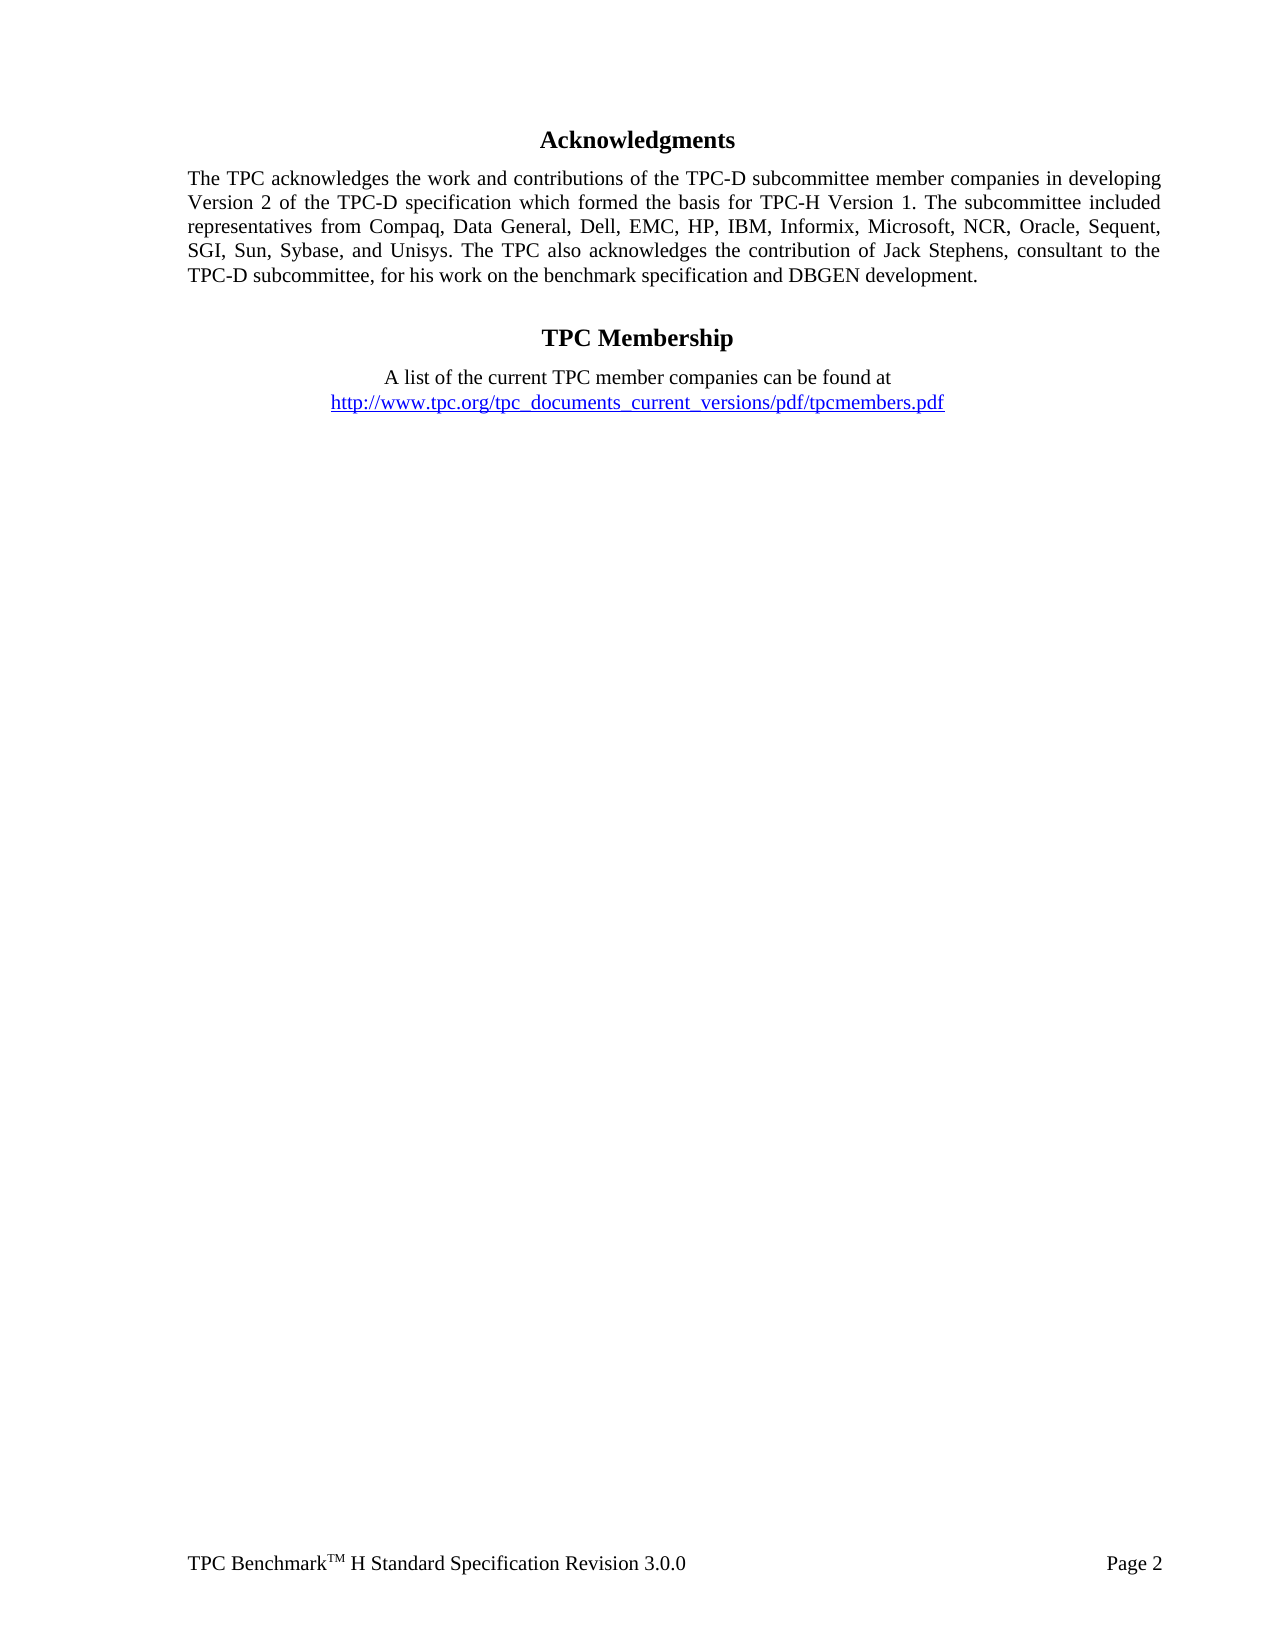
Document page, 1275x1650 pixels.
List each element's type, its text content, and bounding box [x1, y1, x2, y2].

subtitle TPC Membership [112, 323, 1162, 352]
subtitle Acknowledgments [112, 125, 1162, 154]
subtitle A list of the current TPC member companies can be found at http://www.tpc.org/tpc_documents_current_versions/pdf/tpcmembers.pdf [112, 364, 1162, 414]
text The TPC acknowledges the work and contributions of the TPC-D subcommittee member companies in developing Version 2 of the TPC-D specification which formed the basis for TPC-H Version 1. The subcommittee included representatives from Compaq, Data General, Dell, EMC, HP, IBM, Informix, Microsoft, NCR, Oracle, Sequent, SGI, Sun, Sybase, and Unisys. The TPC also acknowledges the contribution of Jack Stephens, consultant to the TPC-D subcommittee, for his work on the benchmark specification and DBGEN development. [187, 166, 1162, 287]
